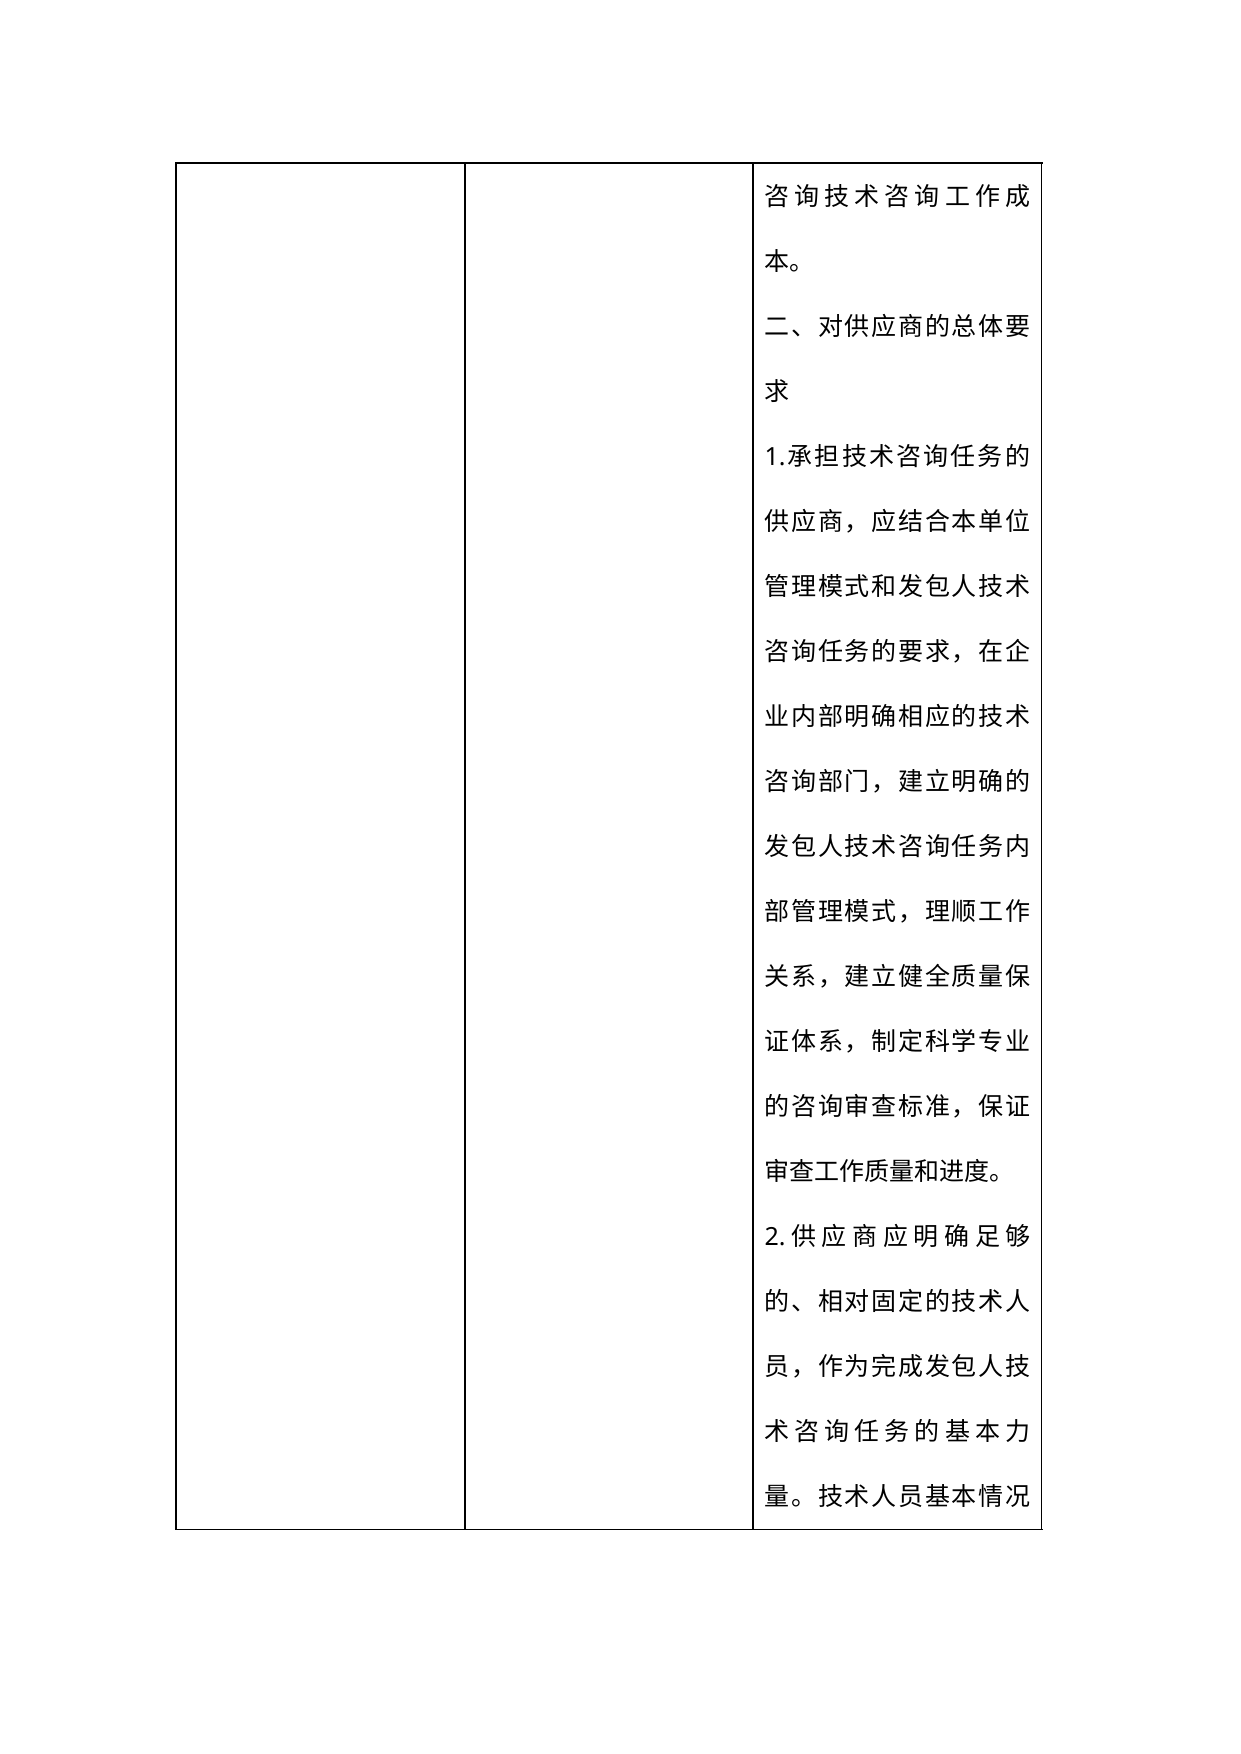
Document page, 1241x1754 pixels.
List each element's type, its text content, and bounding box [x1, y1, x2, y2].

table_cell [466, 164, 752, 1528]
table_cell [754, 164, 1041, 1528]
table_cell 2 [177, 164, 464, 1528]
